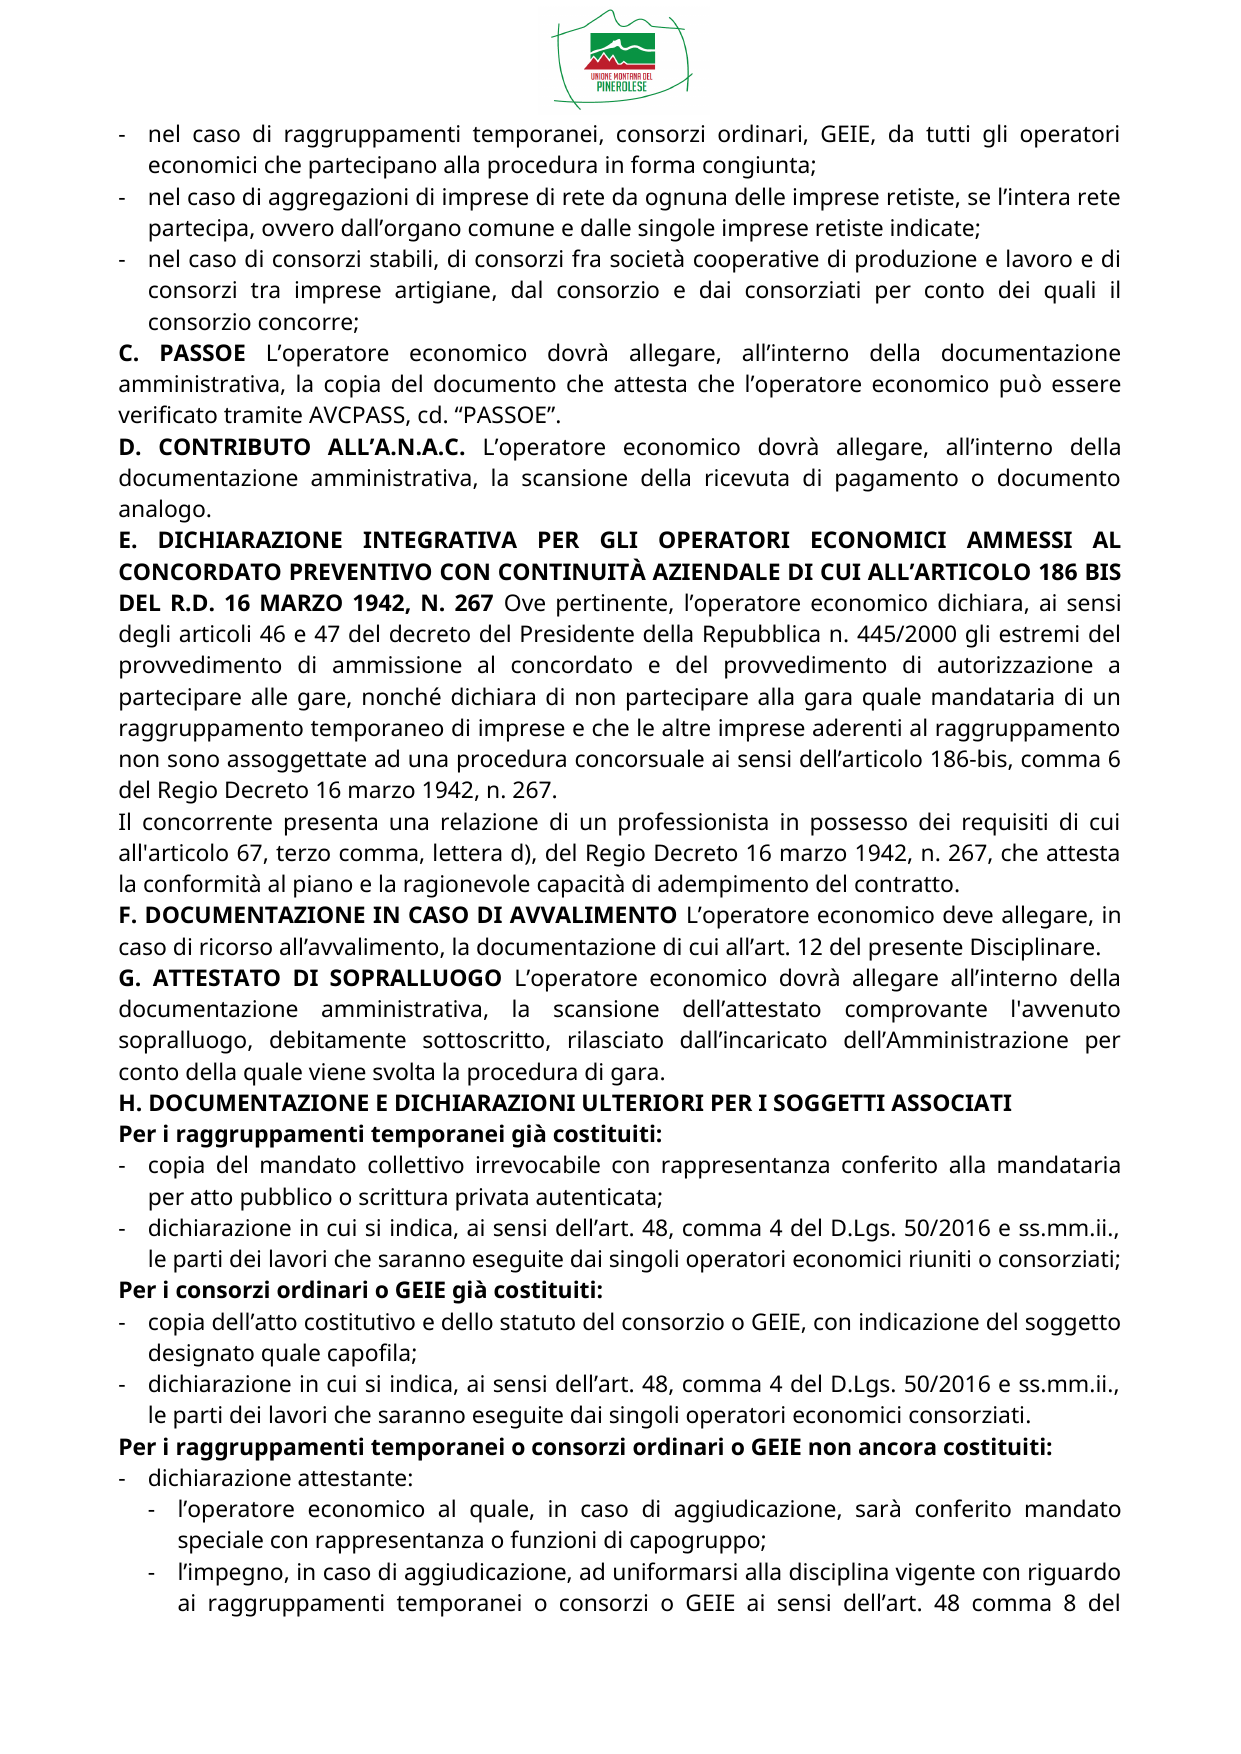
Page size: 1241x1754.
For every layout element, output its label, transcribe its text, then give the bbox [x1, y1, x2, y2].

list copia del mandato collettivo irrevocabile con rappresentanza conferito alla mandataria per atto pubblico o scrittura privata autenticata; [118, 1149, 1122, 1212]
text E. DICHIARAZIONE INTEGRATIVA PER GLI OPERATORI ECONOMICI AMMESSI AL CONCORDATO PREVENTIVO CON CONTINUITÀ AZIENDALE DI CUI ALL’ARTICOLO 186 BIS DEL R.D. 16 MARZO 1942, N. 267 Ove pertinente, l’operatore economico dichiara, ai sensi degli articoli 46 e 47 del decreto del Presidente della Repubblica n. 445/2000 gli estremi del provvedimento di ammissione al concordato e del provvedimento di autorizzazione a partecipare alle gare, nonché dichiara di non partecipare alla gara quale mandataria di un raggruppamento temporaneo di imprese e che le altre imprese aderenti al raggruppamento non sono assoggettate ad una procedura concorsuale ai sensi dell’articolo 186-bis, comma 6 del Regio Decreto 16 marzo 1942, n. 267. [118, 524, 1122, 806]
text Il concorrente presenta una relazione di un professionista in possesso dei requisiti di cui all'articolo 67, terzo comma, lettera d), del Regio Decreto 16 marzo 1942, n. 267, che attesta la conformità al piano e la ragionevole capacità di adempimento del contratto. [118, 806, 1122, 899]
text G. ATTESTATO DI SOPRALLUOGO L’operatore economico dovrà allegare all’interno della documentazione amministrativa, la scansione dell’attestato comprovante l'avvenuto sopralluogo, debitamente sottoscritto, rilasciato dall’incaricato dell’Amministrazione per conto della quale viene svolta la procedura di gara. [118, 962, 1122, 1087]
text C. PASSOE L’operatore economico dovrà allegare, all’interno della documentazione amministrativa, la copia del documento che attesta che l’operatore economico può essere verificato tramite AVCPASS, cd. “PASSOE”. [118, 337, 1122, 431]
text F. DOCUMENTAZIONE IN CASO DI AVVALIMENTO L’operatore economico deve allegare, in caso di ricorso all’avvalimento, la documentazione di cui all’art. 12 del presente Disciplinare. [118, 899, 1122, 962]
list nel caso di raggruppamenti temporanei, consorzi ordinari, GEIE, da tutti gli operatori economici che partecipano alla procedura in forma congiunta; [118, 118, 1122, 181]
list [148, 1556, 1122, 1618]
text Per i raggruppamenti temporanei già costituiti: [118, 1118, 1122, 1149]
list l’operatore economico al quale, in caso di aggiudicazione, sarà conferito mandato speciale con rappresentanza o funzioni di capogruppo; [148, 1493, 1122, 1556]
text H. DOCUMENTAZIONE E DICHIARAZIONI ULTERIORI PER I SOGGETTI ASSOCIATI [118, 1087, 1122, 1118]
list copia dell’atto costitutivo e dello statuto del consorzio o GEIE, con indicazione del soggetto designato quale capofila; [118, 1306, 1122, 1368]
list dichiarazione in cui si indica, ai sensi dell’art. 48, comma 4 del D.Lgs. 50/2016 e ss.mm.ii., le parti dei lavori che saranno eseguite dai singoli operatori economici consorziati. [118, 1368, 1122, 1431]
list nel caso di consorzi stabili, di consorzi fra società cooperative di produzione e lavoro e di consorzi tra imprese artigiane, dal consorzio e dai consorziati per conto dei quali il consorzio concorre; [118, 243, 1122, 337]
list dichiarazione in cui si indica, ai sensi dell’art. 48, comma 4 del D.Lgs. 50/2016 e ss.mm.ii., le parti dei lavori che saranno eseguite dai singoli operatori economici riuniti o consorziati; [118, 1212, 1122, 1274]
list nel caso di aggregazioni di imprese di rete da ognuna delle imprese retiste, se l’intera rete partecipa, ovvero dall’organo comune e dalle singole imprese retiste indicate; [118, 181, 1122, 243]
text Per i raggruppamenti temporanei o consorzi ordinari o GEIE non ancora costituiti: [118, 1431, 1122, 1462]
list dichiarazione attestante: [118, 1462, 1122, 1493]
text D. Contributo all’A.N.A.C. L’operatore economico dovrà allegare, all’interno della documentazione amministrativa, la scansione della ricevuta di pagamento o documento analogo. [118, 431, 1122, 524]
text Per i consorzi ordinari o GEIE già costituiti: [118, 1274, 1122, 1306]
